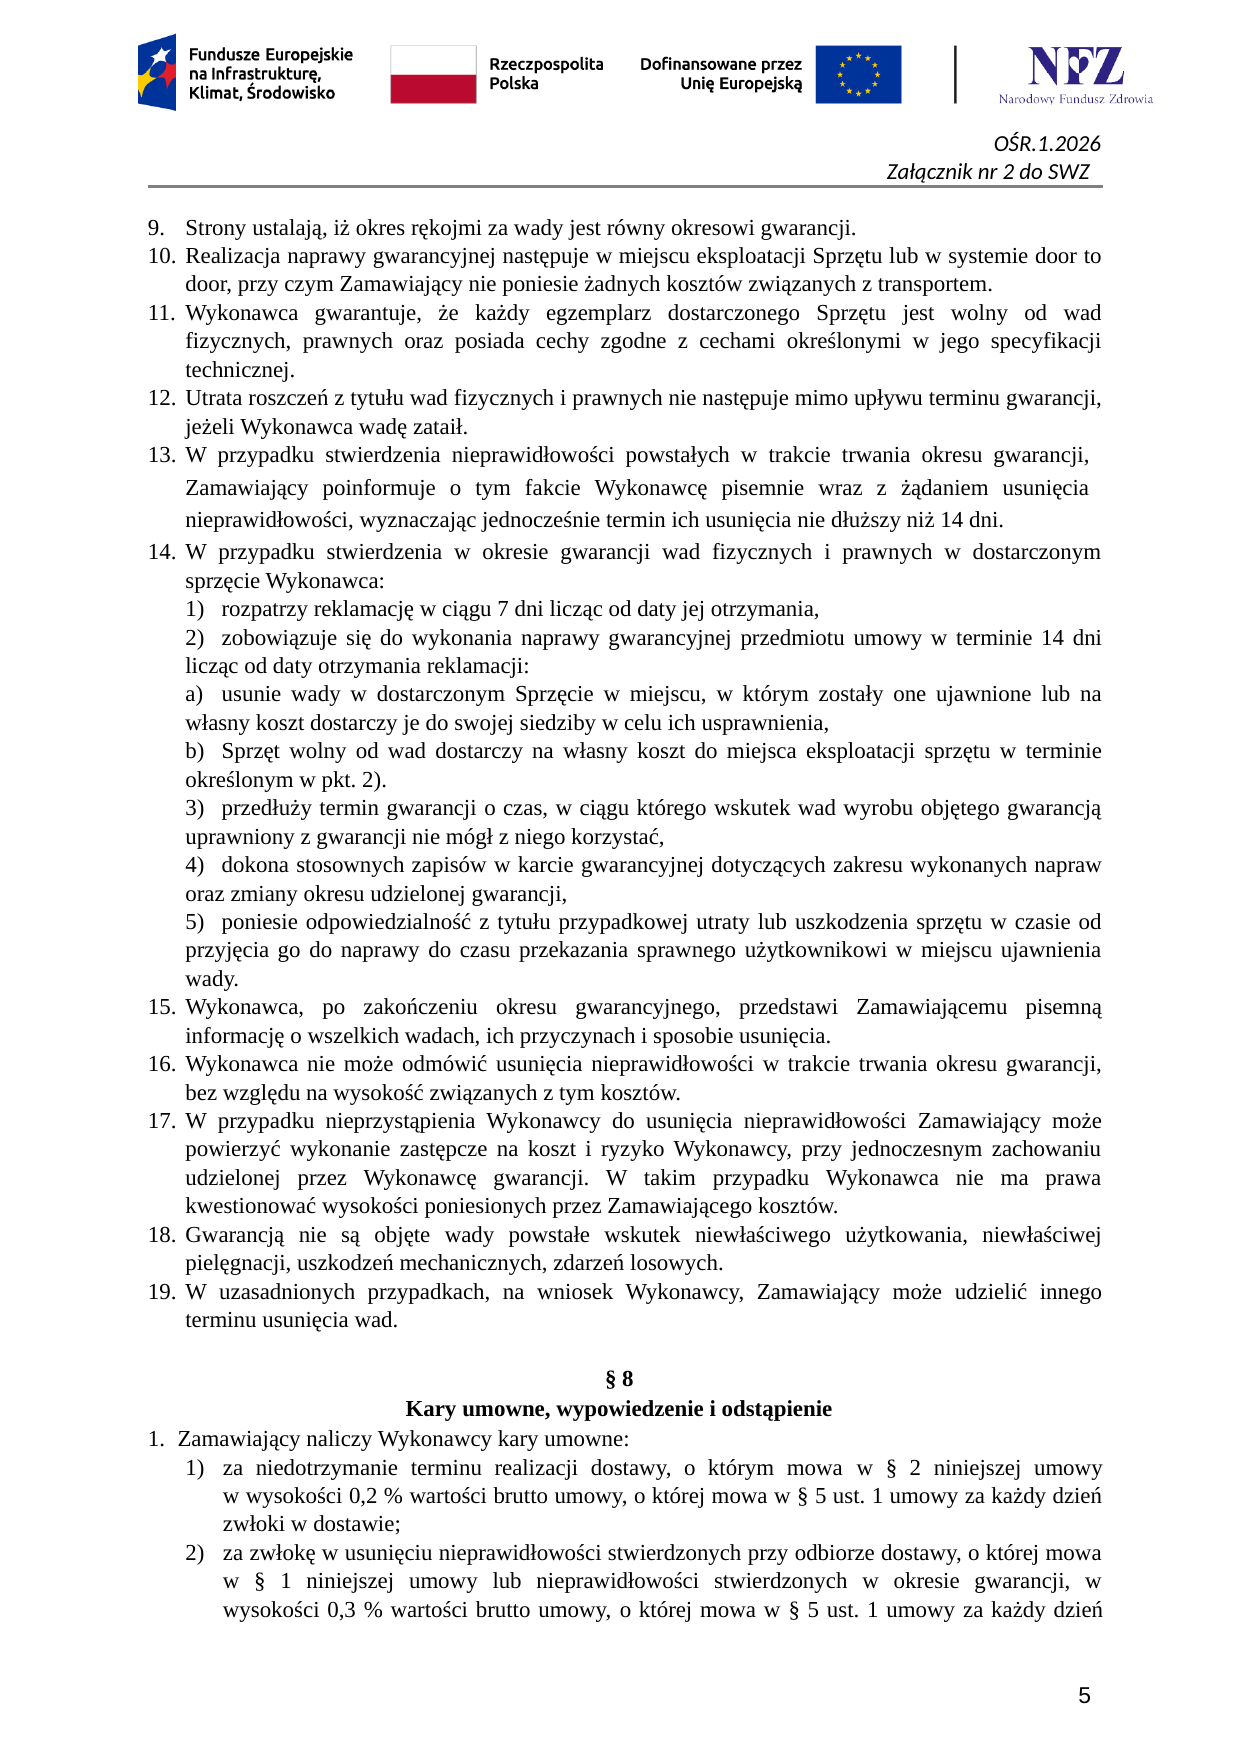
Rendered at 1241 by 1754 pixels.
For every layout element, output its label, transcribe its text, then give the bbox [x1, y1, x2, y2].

list 3) przedłuży termin gwarancji o czas, w ciągu którego wskutek wad wyrobu objętego gwarancją uprawniony z gwarancji nie mógł z niego korzystać, [185, 794, 1103, 849]
list Zamawiający naliczy Wykonawcy kary umowne: [148, 1425, 1103, 1452]
list Wykonawca gwarantuje, że każdy egzemplarz dostarczonego Sprzętu jest wolny od wad fizycznych, prawnych oraz posiada cechy zgodne z cechami określonymi w jego specyfikacji technicznej. [148, 299, 1103, 382]
list Wykonawca nie może odmówić usunięcia nieprawidłowości w trakcie trwania okresu gwarancji, bez względu na wysokość związanych z tym kosztów. [148, 1050, 1103, 1105]
list 5) poniesie odpowiedzialność z tytułu przypadkowej utraty lub uszkodzenia sprzętu w czasie od przyjęcia go do naprawy do czasu przekazania sprawnego użytkownikowi w miejscu ujawnienia wady. [185, 908, 1103, 991]
list b) Sprzęt wolny od wad dostarczy na własny koszt do miejsca eksploatacji sprzętu w terminie określonym w pkt. 2). [185, 737, 1103, 792]
subtitle Kary umowne, wypowiedzenie i odstąpienie [148, 1395, 1090, 1421]
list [185, 1539, 1103, 1622]
list W przypadku stwierdzenia nieprawidłowości powstałych w trakcie trwania okresu gwarancji, Zamawiający poinformuje o tym fakcie Wykonawcę pisemnie wraz z żądaniem usunięcia nieprawidłowości, wyznaczając jednocześnie termin ich usunięcia nie dłuższy niż 14 dni. [148, 441, 1091, 532]
list Gwarancją nie są objęte wady powstałe wskutek niewłaściwego użytkowania, niewłaściwej pielęgnacji, uszkodzeń mechanicznych, zdarzeń losowych. [148, 1221, 1103, 1276]
list a) usunie wady w dostarczonym Sprzęcie w miejscu, w którym zostały one ujawnione lub na własny koszt dostarczy je do swojej siedziby w celu ich usprawnienia, [185, 681, 1103, 735]
list 1) rozpatrzy reklamację w ciągu 7 dni licząc od daty jej otrzymania, [185, 595, 1103, 622]
list W przypadku stwierdzenia w okresie gwarancji wad fizycznych i prawnych w dostarczonym sprzęcie Wykonawca: [148, 538, 1103, 593]
list Strony ustalają, iż okres rękojmi za wady jest równy okresowi gwarancji. [148, 214, 1103, 240]
list Realizacja naprawy gwarancyjnej następuje w miejscu eksploatacji Sprzętu lub w systemie door to door, przy czym Zamawiający nie poniesie żadnych kosztów związanych z transportem. [148, 242, 1103, 297]
text § 8 [148, 1365, 1090, 1391]
list 2) zobowiązuje się do wykonania naprawy gwarancyjnej przedmiotu umowy w terminie 14 dni licząc od daty otrzymania reklamacji: [185, 624, 1103, 678]
list W uzasadnionych przypadkach, na wniosek Wykonawcy, Zamawiający może udzielić innego terminu usunięcia wad. [148, 1278, 1103, 1332]
list 4) dokona stosownych zapisów w karcie gwarancyjnej dotyczących zakresu wykonanych napraw oraz zmiany okresu udzielonej gwarancji, [185, 851, 1103, 906]
list W przypadku nieprzystąpienia Wykonawcy do usunięcia nieprawidłowości Zamawiający może powierzyć wykonanie zastępcze na koszt i ryzyko Wykonawcy, przy jednoczesnym zachowaniu udzielonej przez Wykonawcę gwarancji. W takim przypadku Wykonawca nie ma prawa kwestionować wysokości poniesionych przez Zamawiającego kosztów. [148, 1107, 1103, 1219]
list za niedotrzymanie terminu realizacji dostawy, o którym mowa w § 2 niniejszej umowy w wysokości 0,2 % wartości brutto umowy, o której mowa w § 5 ust. 1 umowy za każdy dzień zwłoki w dostawie; [185, 1454, 1103, 1537]
list Wykonawca, po zakończeniu okresu gwarancyjnego, przedstawi Zamawiającemu pisemną informację o wszelkich wadach, ich przyczynach i sposobie usunięcia. [148, 993, 1103, 1048]
list Utrata roszczeń z tytułu wad fizycznych i prawnych nie następuje mimo upływu terminu gwarancji, jeżeli Wykonawca wadę zataił. [148, 384, 1103, 439]
